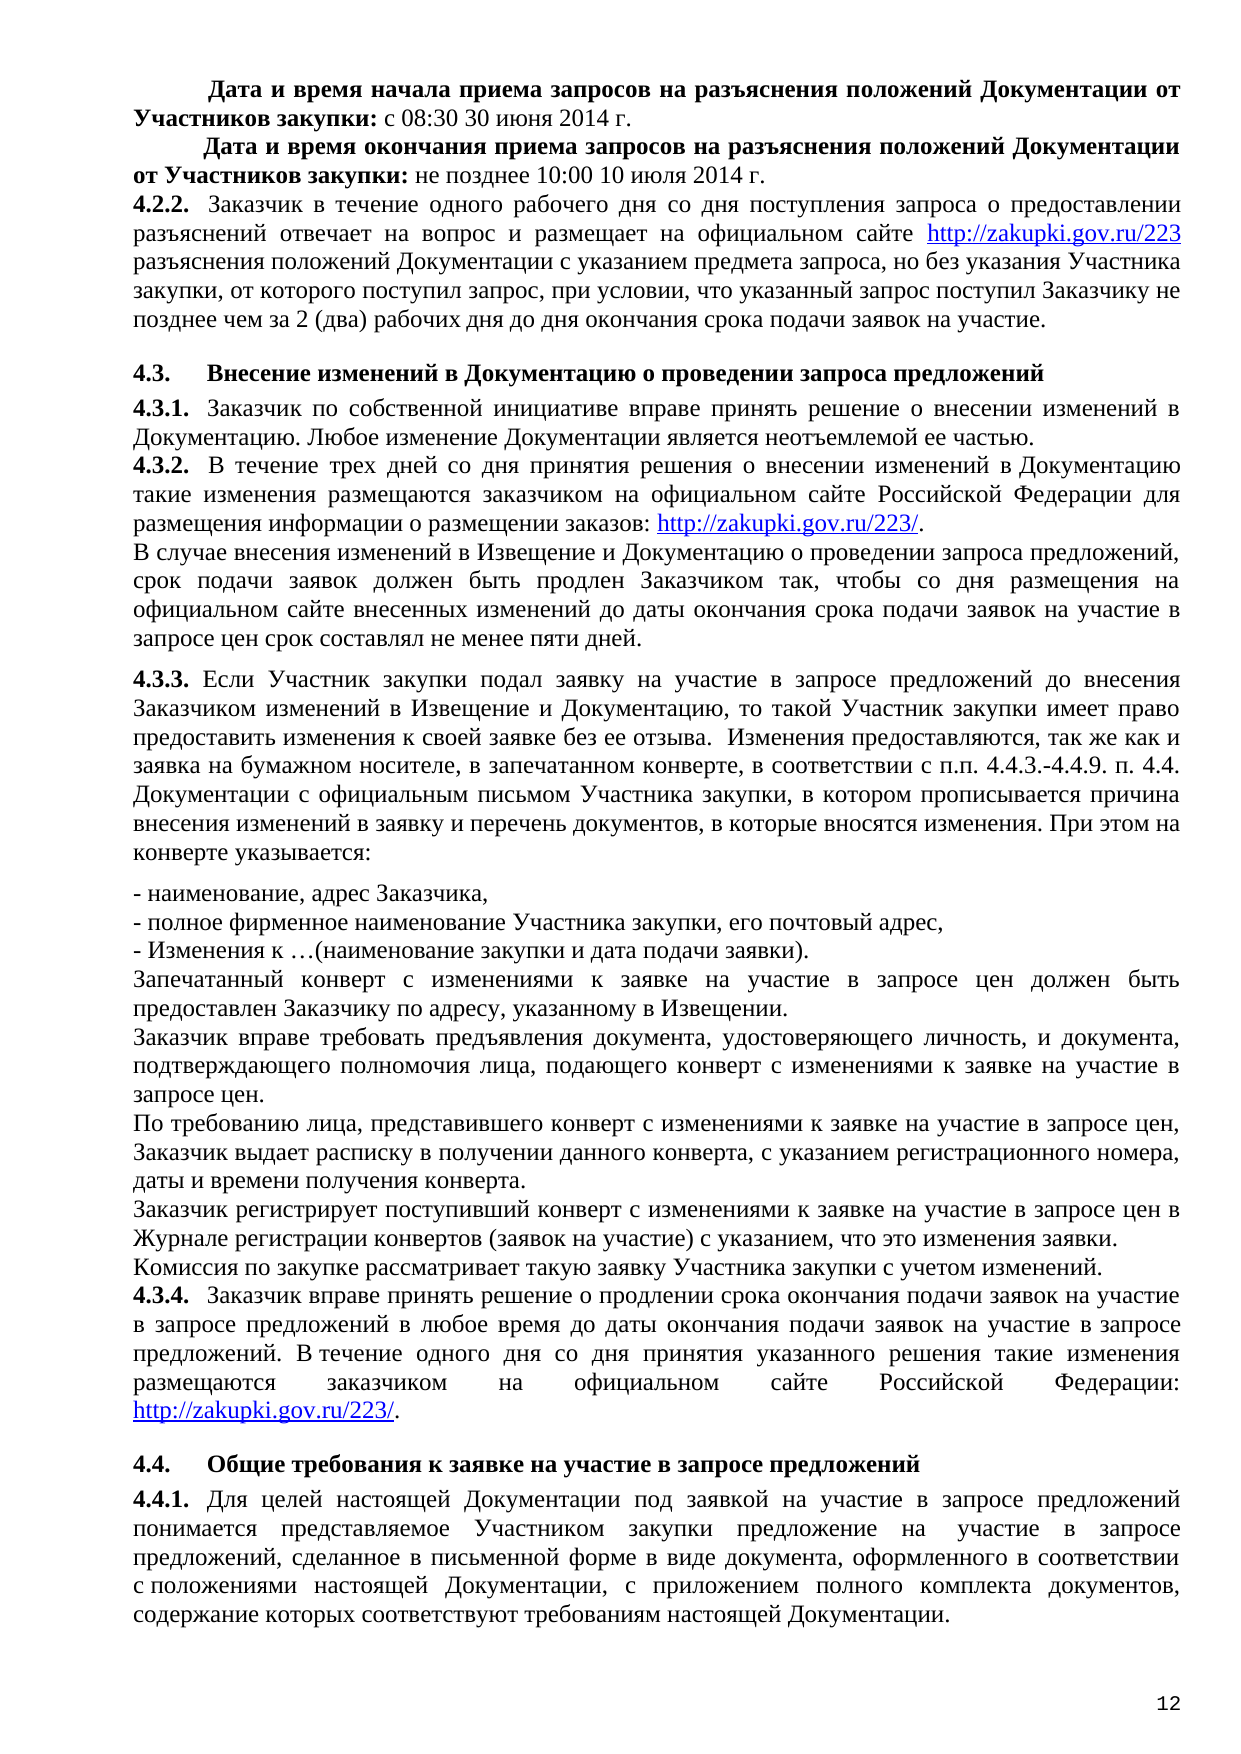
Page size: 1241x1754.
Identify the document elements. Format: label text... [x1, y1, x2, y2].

list В течение трех дней со дня принятия решения о внесении изменений в Документацию такие изменения размещаются заказчиком на официальном сайте Российской Федерации для размещения информации о размещении заказов: http://zakupki.gov.ru/223/. [133, 450, 1181, 537]
list Заказчик по собственной инициативе вправе принять решение о внесении изменений в Документацию. Любое изменение Документации является неотъемлемой ее частью. [133, 393, 1181, 450]
list Заказчик в течение одного рабочего дня со дня поступления запроса о предоставлении разъяснений отвечает на вопрос и размещает на официальном сайте http://zakupki.gov.ru/223 разъяснения положений Документации с указанием предмета запроса, но без указания Участника закупки, от которого поступил запрос, при условии, что указанный запрос поступил Заказчику не позднее чем за 2 (два) рабочих дня до дня окончания срока подачи заявок на участие. [133, 189, 1181, 333]
subtitle Внесение изменений в Документацию о проведении запроса предложений [133, 358, 1181, 387]
list Для целей настоящей Документации под заявкой на участие в запросе предложений понимается представляемое Участником закупки предложение на участие в запросе предложений, сделанное в письменной форме в виде документа, оформленного в соответствии с положениями настоящей Документации, с приложением полного комплекта документов, содержание которых соответствуют требованиям настоящей Документации. [133, 1484, 1181, 1628]
text 4.3.3. Если Участник закупки подал заявку на участие в запросе предложений до внесения Заказчиком изменений в Извещение и Документацию, то такой Участник закупки имеет право предоставить изменения к своей заявке без ее отзыва. Изменения предоставляются, так же как и заявка на бумажном носителе, в запечатанном конверте, в соответствии с п.п. 4.4.3.-4.4.9. п. 4.4. Документации с официальным письмом Участника закупки, в котором прописывается причина внесения изменений в заявку и перечень документов, в которые вносятся изменения. При этом на конверте указывается: [133, 664, 1181, 865]
text Дата и время начала приема запросов на разъяснения положений Документации от Участников закупки: с 08:30 30 июня 2014 г. [133, 74, 1181, 131]
text - наименование, адрес Заказчика, [133, 878, 1181, 907]
text - Изменения к …(наименование закупки и дата подачи заявки). [133, 935, 1181, 964]
text Заказчик регистрирует поступивший конверт с изменениями к заявке на участие в запросе цен в Журнале регистрации конвертов (заявок на участие) с указанием, что это изменения заявки. [133, 1194, 1181, 1252]
text В случае внесения изменений в Извещение и Документацию о проведении запроса предложений, срок подачи заявок должен быть продлен Заказчиком так, чтобы со дня размещения на официальном сайте внесенных изменений до даты окончания срока подачи заявок на участие в запросе цен срок составлял не менее пяти дней. [133, 537, 1181, 652]
list Заказчик вправе принять решение о продлении срока окончания подачи заявок на участие в запросе предложений в любое время до даты окончания подачи заявок на участие в запросе предложений. В течение одного дня со дня принятия указанного решения такие изменения размещаются заказчиком на официальном сайте Российской Федерации: http://zakupki.gov.ru/223/. [133, 1280, 1181, 1424]
text По требованию лица, представившего конверт с изменениями к заявке на участие в запросе цен, Заказчик выдает расписку в получении данного конверта, с указанием регистрационного номера, даты и времени получения конверта. [133, 1108, 1181, 1194]
text Заказчик вправе требовать предъявления документа, удостоверяющего личность, и документа, подтверждающего полномочия лица, подающего конверт с изменениями к заявке на участие в запросе цен. [133, 1022, 1181, 1108]
text Комиссия по закупке рассматривает такую заявку Участника закупки с учетом изменений. [133, 1252, 1181, 1280]
subtitle Общие требования к заявке на участие в запросе предложений [133, 1449, 1181, 1478]
text Дата и время окончания приема запросов на разъяснения положений Документации от Участников закупки: не позднее 10:00 10 июля 2014 г. [133, 131, 1181, 189]
text Запечатанный конверт с изменениями к заявке на участие в запросе цен должен быть предоставлен Заказчику по адресу, указанному в Извещении. [133, 964, 1181, 1022]
text - полное фирменное наименование Участника закупки, его почтовый адрес, [133, 907, 1181, 935]
